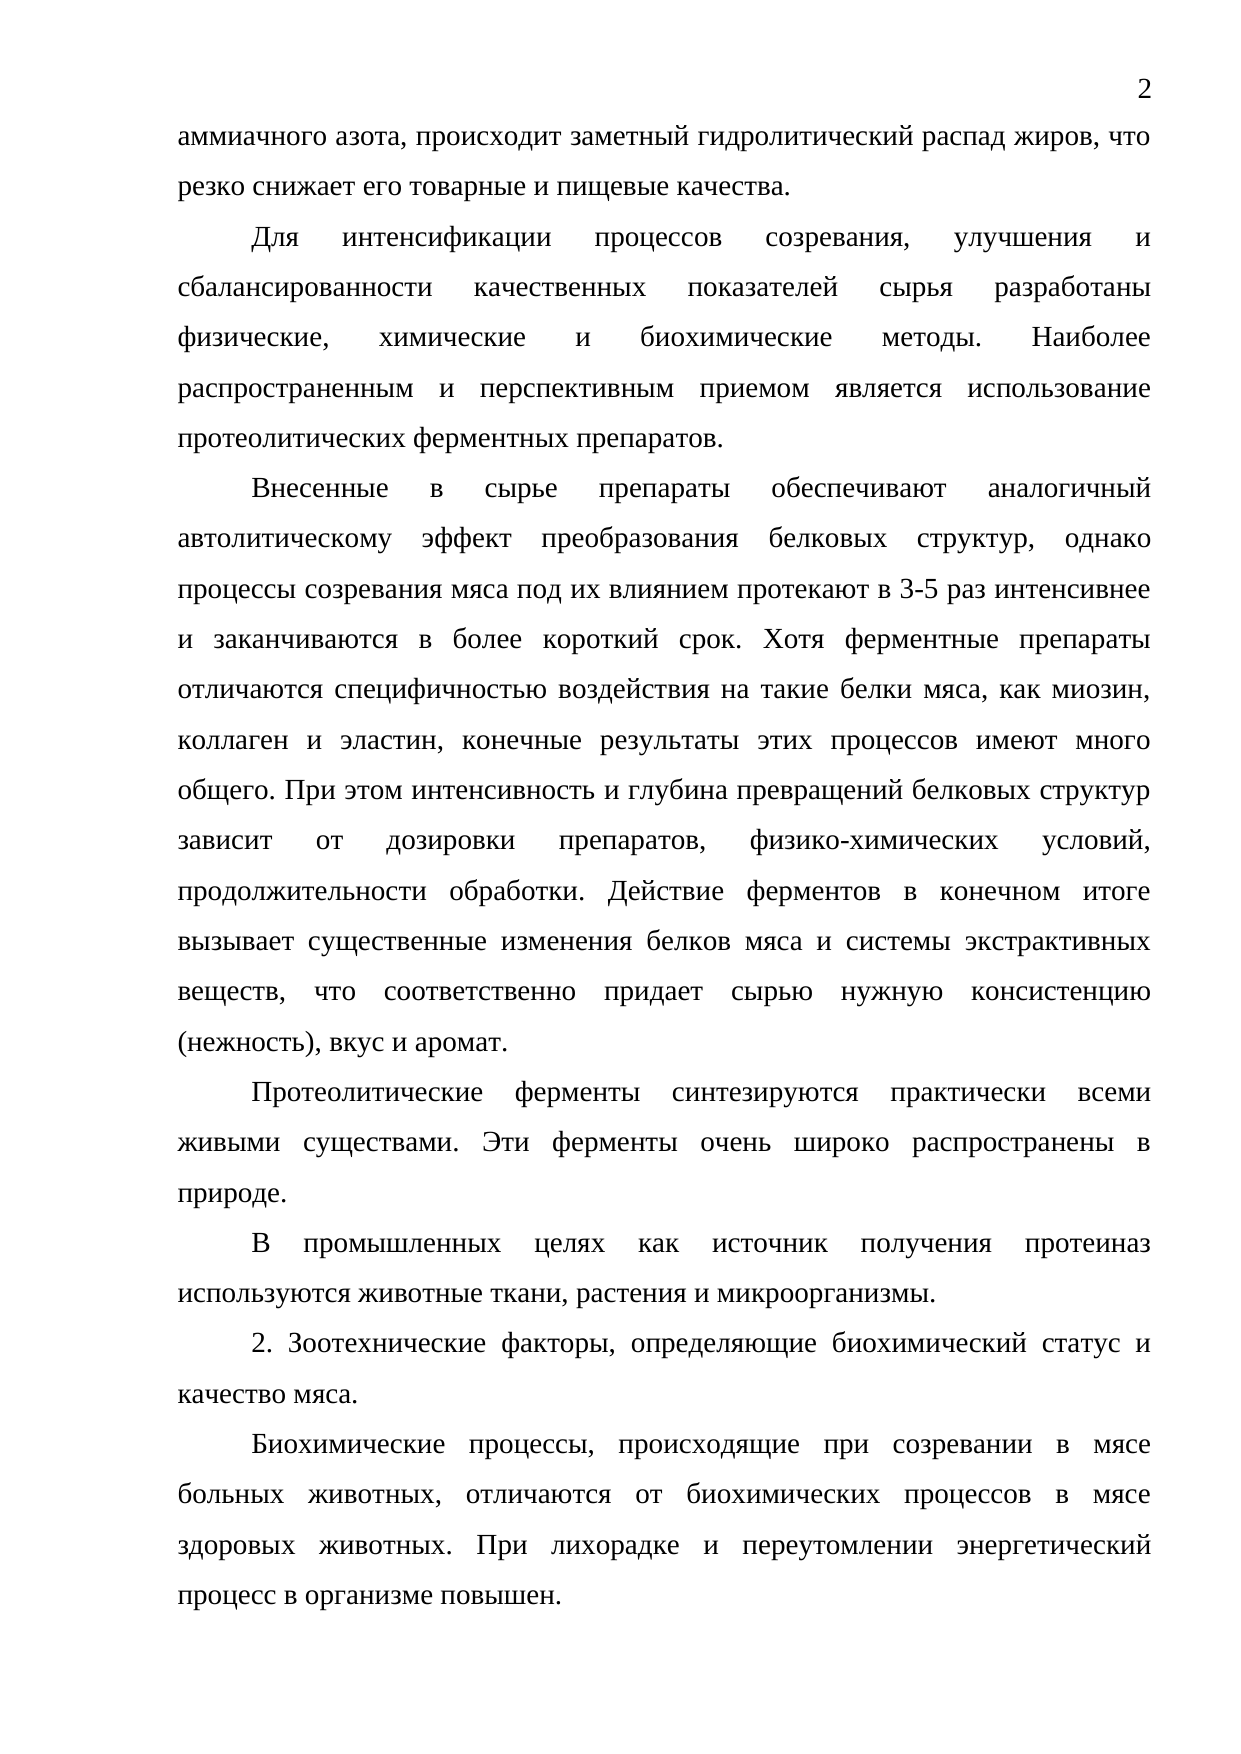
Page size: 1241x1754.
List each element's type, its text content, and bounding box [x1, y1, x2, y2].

text Для интенсификации процессов созревания, улучшения и сбалансированности качественных показателей сырья разработаны физические, химические и биохимические методы. Наиболее распространенным и перспективным приемом является использование протеолитических ферментных препаратов. [177, 219, 1152, 453]
text Биохимические процессы, происходящие при созревании в мясе больных животных, отличаются от биохимических процессов в мясе здоровых животных. При лихорадке и переутомлении энергетический процесс в организме повышен. [177, 1426, 1152, 1611]
text В промышленных целях как источник получения протеиназ используются животные ткани, растения и микроорганизмы. [177, 1225, 1152, 1309]
text Внесенные в сырье препараты обеспечивают аналогичный автолитическому эффект преобразования белковых структур, однако процессы созревания мяса под их влиянием протекают в 3-5 раз интенсивнее и заканчиваются в более короткий срок. Хотя ферментные препараты отличаются специфичностью воздействия на такие белки мяса, как миозин, коллаген и эластин, конечные результаты этих процессов имеют много общего. При этом интенсивность и глубина превращений белковых структур зависит от дозировки препаратов, физико-химических условий, продолжительности обработки. Действие ферментов в конечном итоге вызывает существенные изменения белков мяса и системы экстрактивных веществ, что соответственно придает сырью нужную консистенцию (нежность), вкус и аромат. [177, 470, 1152, 1057]
text 2. Зоотехнические факторы, определяющие биохимический статус и качество мяса. [177, 1326, 1152, 1409]
text Протеолитические ферменты синтезируются практически всеми живыми существами. Эти ферменты очень широко распространены в природе. [177, 1074, 1152, 1208]
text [177, 118, 1152, 202]
